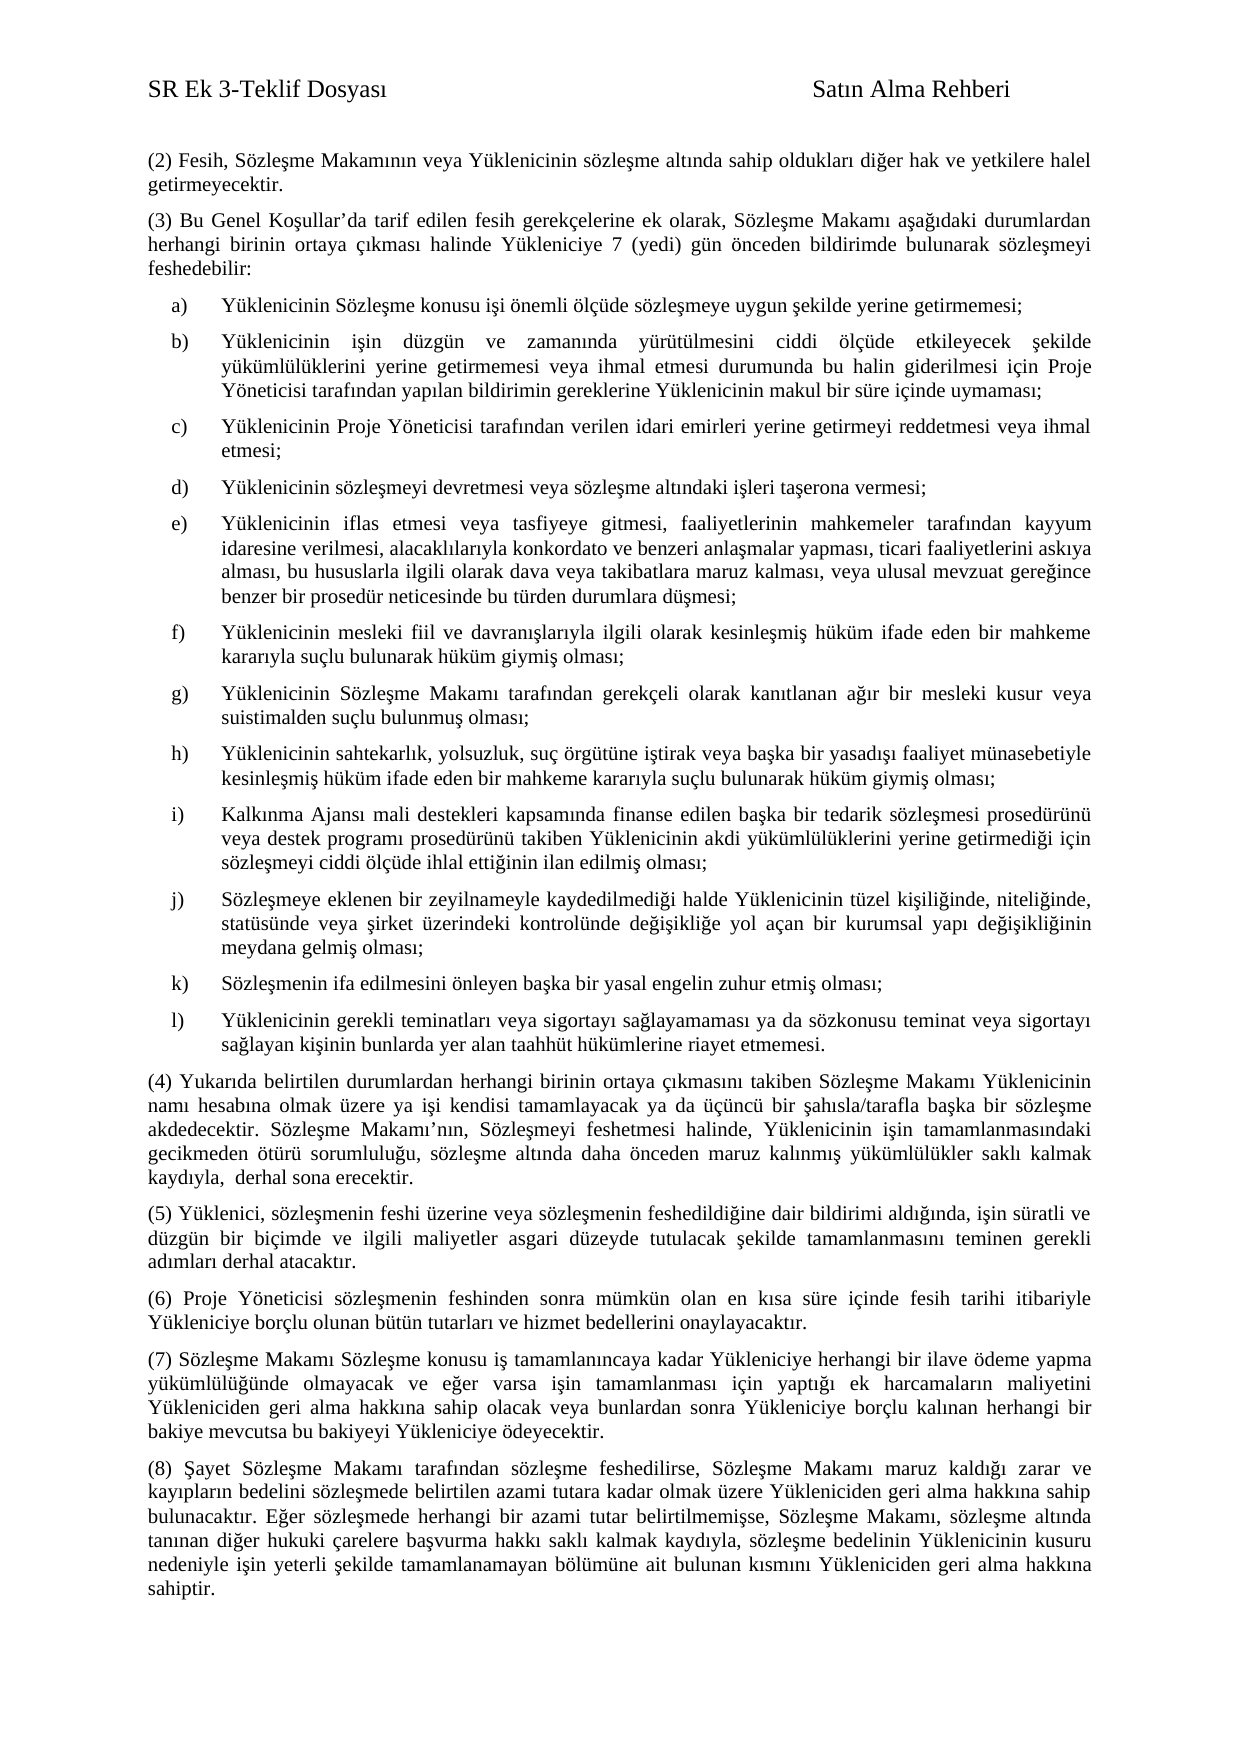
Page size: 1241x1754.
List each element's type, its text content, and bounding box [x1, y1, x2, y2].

list Yüklenicinin iflas etmesi veya tasfiyeye gitmesi, faaliyetlerinin mahkemeler tarafından kayyum idaresine verilmesi, alacaklılarıyla konkordato ve benzeri anlaşmalar yapması, ticari faaliyetlerini askıya alması, bu hususlarla ilgili olarak dava veya takibatlara maruz kalması, veya ulusal mevzuat gereğince benzer bir prosedür neticesinde bu türden durumlara düşmesi; [171, 511, 1093, 608]
text (3) Bu Genel Koşullar’da tarif edilen fesih gerekçelerine ek olarak, Sözleşme Makamı aşağıdaki durumlardan herhangi birinin ortaya çıkması halinde Yükleniciye 7 (yedi) gün önceden bildirimde bulunarak sözleşmeyi feshedebilir: [148, 208, 1093, 280]
list Yüklenicinin Sözleşme Makamı tarafından gerekçeli olarak kanıtlanan ağır bir mesleki kusur veya suistimalden suçlu bulunmuş olması; [171, 681, 1093, 729]
list Yüklenicinin sahtekarlık, yolsuzluk, suç örgütüne iştirak veya başka bir yasadışı faaliyet münasebetiyle kesinleşmiş hüküm ifade eden bir mahkeme kararıyla suçlu bulunarak hüküm giymiş olması; [171, 741, 1093, 789]
list Sözleşmeye eklenen bir zeyilnameyle kaydedilmediği halde Yüklenicinin tüzel kişiliğinde, niteliğinde, statüsünde veya şirket üzerindeki kontrolünde değişikliğe yol açan bir kurumsal yapı değişikliğinin meydana gelmiş olması; [171, 887, 1093, 959]
list Yüklenicinin Proje Yöneticisi tarafından verilen idari emirleri yerine getirmeyi reddetmesi veya ihmal etmesi; [171, 414, 1093, 462]
text (6) Proje Yöneticisi sözleşmenin feshinden sonra mümkün olan en kısa süre içinde fesih tarihi itibariyle Yükleniciye borçlu olunan bütün tutarları ve hizmet bedellerini onaylayacaktır. [148, 1286, 1093, 1334]
list Yüklenicinin gerekli teminatları veya sigortayı sağlayamaması ya da sözkonusu teminat veya sigortayı sağlayan kişinin bunlarda yer alan taahhüt hükümlerine riayet etmemesi. [171, 1008, 1093, 1056]
text (7) Sözleşme Makamı Sözleşme konusu iş tamamlanıncaya kadar Yükleniciye herhangi bir ilave ödeme yapma yükümlülüğünde olmayacak ve eğer varsa işin tamamlanması için yaptığı ek harcamaların maliyetini Yükleniciden geri alma hakkına sahip olacak veya bunlardan sonra Yükleniciye borçlu kalınan herhangi bir bakiye mevcutsa bu bakiyeyi Yükleniciye ödeyecektir. [148, 1347, 1093, 1443]
list Yüklenicinin mesleki fiil ve davranışlarıyla ilgili olarak kesinleşmiş hüküm ifade eden bir mahkeme kararıyla suçlu bulunarak hüküm giymiş olması; [171, 620, 1093, 668]
list Yüklenicinin Sözleşme konusu işi önemli ölçüde sözleşmeye uygun şekilde yerine getirmemesi; [171, 293, 1093, 317]
text (8) Şayet Sözleşme Makamı tarafından sözleşme feshedilirse, Sözleşme Makamı maruz kaldığı zarar ve kayıpların bedelini sözleşmede belirtilen azami tutara kadar olmak üzere Yükleniciden geri alma hakkına sahip bulunacaktır. Eğer sözleşmede herhangi bir azami tutar belirtilmemişse, Sözleşme Makamı, sözleşme altında tanınan diğer hukuki çarelere başvurma hakkı saklı kalmak kaydıyla, sözleşme bedelinin Yüklenicinin kusuru nedeniyle işin yeterli şekilde tamamlanamayan bölümüne ait bulunan kısmını Yükleniciden geri alma hakkına sahiptir. [148, 1455, 1093, 1600]
list Sözleşmenin ifa edilmesini önleyen başka bir yasal engelin zuhur etmiş olması; [171, 971, 1093, 995]
text (2) Fesih, Sözleşme Makamının veya Yüklenicinin sözleşme altında sahip oldukları diğer hak ve yetkilere halel getirmeyecektir. [148, 148, 1093, 196]
list Yüklenicinin sözleşmeyi devretmesi veya sözleşme altındaki işleri taşerona vermesi; [171, 475, 1093, 499]
text (5) Yüklenici, sözleşmenin feshi üzerine veya sözleşmenin feshedildiğine dair bildirimi aldığında, işin süratli ve düzgün bir biçimde ve ilgili maliyetler asgari düzeyde tutulacak şekilde tamamlanmasını teminen gerekli adımları derhal atacaktır. [148, 1201, 1093, 1273]
list Yüklenicinin işin düzgün ve zamanında yürütülmesini ciddi ölçüde etkileyecek şekilde yükümlülüklerini yerine getirmemesi veya ihmal etmesi durumunda bu halin giderilmesi için Proje Yöneticisi tarafından yapılan bildirimin gereklerine Yüklenicinin makul bir süre içinde uymaması; [171, 329, 1093, 402]
list Kalkınma Ajansı mali destekleri kapsamında finanse edilen başka bir tedarik sözleşmesi prosedürünü veya destek programı prosedürünü takiben Yüklenicinin akdi yükümlülüklerini yerine getirmediği için sözleşmeyi ciddi ölçüde ihlal ettiğinin ilan edilmiş olması; [171, 802, 1093, 874]
text (4) Yukarıda belirtilen durumlardan herhangi birinin ortaya çıkmasını takiben Sözleşme Makamı Yüklenicinin namı hesabına olmak üzere ya işi kendisi tamamlayacak ya da üçüncü bir şahısla/tarafla başka bir sözleşme akdedecektir. Sözleşme Makamı’nın, Sözleşmeyi feshetmesi halinde, Yüklenicinin işin tamamlanmasındaki gecikmeden ötürü sorumluluğu, sözleşme altında daha önceden maruz kalınmış yükümlülükler saklı kalmak kaydıyla, derhal sona erecektir. [148, 1068, 1093, 1189]
